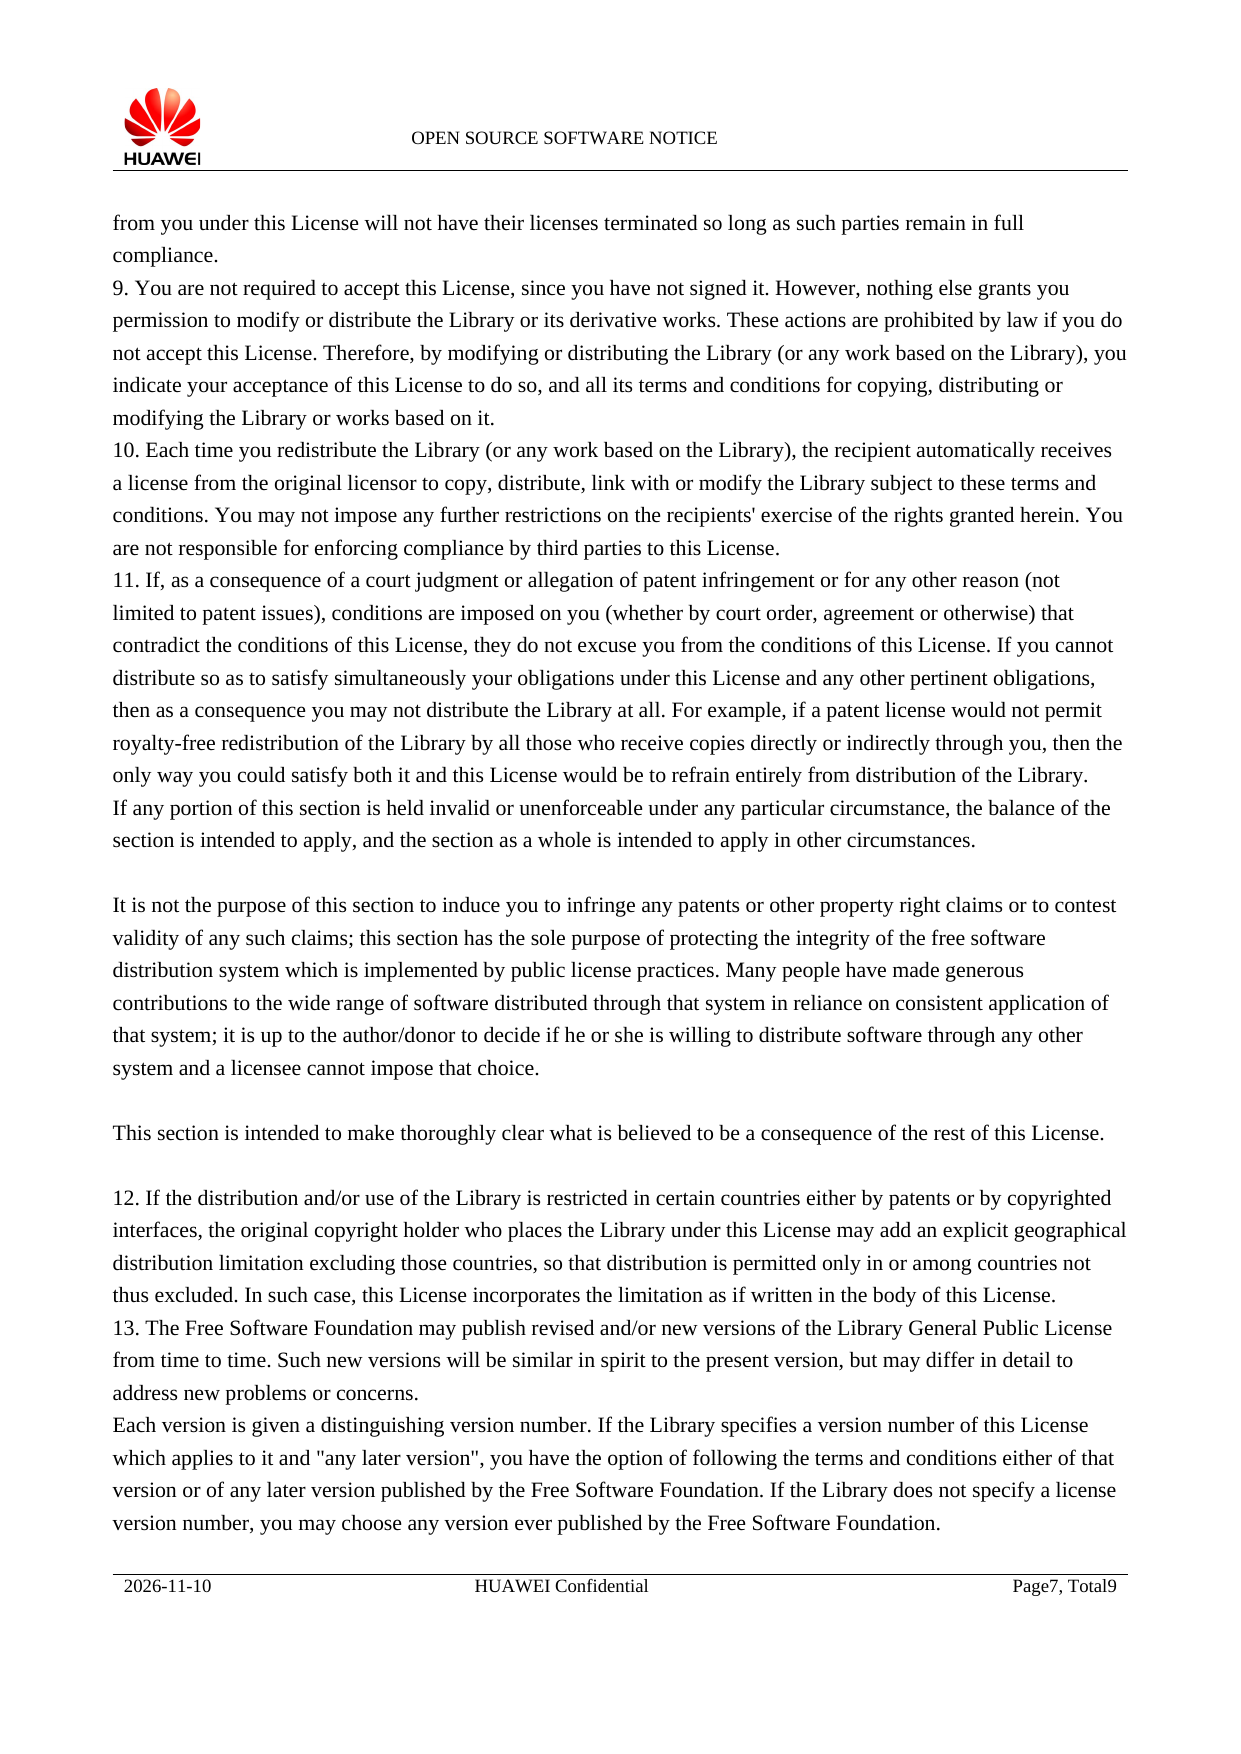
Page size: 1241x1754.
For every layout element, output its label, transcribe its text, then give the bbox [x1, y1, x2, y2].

text It is not the purpose of this section to induce you to infringe any patents or other property right claims or to contest validity of any such claims; this section has the sole purpose of protecting the integrity of the free software distribution system which is implemented by public license practices. Many people have made generous contributions to the wide range of software distributed through that system in reliance on consistent application of that system; it is up to the author/donor to decide if he or she is willing to distribute software through any other system and a licensee cannot impose that choice. [112, 889, 1128, 1084]
picture [124, 88, 201, 165]
text 11. If, as a consequence of a court judgment or allegation of patent infringement or for any other reason (not limited to patent issues), conditions are imposed on you (whether by court order, agreement or otherwise) that contradict the conditions of this License, they do not excuse you from the conditions of this License. If you cannot distribute so as to satisfy simultaneously your obligations under this License and any other pertinent obligations, then as a consequence you may not distribute the Library at all. For example, if a patent license would not permit royalty-free redistribution of the Library by all those who receive copies directly or indirectly through you, then the only way you could satisfy both it and this License would be to refrain entirely from distribution of the Library. [112, 564, 1128, 791]
text This section is intended to make thoroughly clear what is believed to be a consequence of the rest of this License. [112, 1116, 1128, 1149]
text 9. You are not required to accept this License, since you have not signed it. However, nothing else grants you permission to modify or distribute the Library or its derivative works. These actions are prohibited by law if you do not accept this License. Therefore, by modifying or distributing the Library (or any work based on the Library), you indicate your acceptance of this License to do so, and all its terms and conditions for copying, distributing or modifying the Library or works based on it. [112, 271, 1128, 434]
text 12. If the distribution and/or use of the Library is restricted in certain countries either by patents or by copyrighted interfaces, the original copyright holder who places the Library under this License may add an explicit geographical distribution limitation excluding those countries, so that distribution is permitted only in or among countries not thus excluded. In such case, this License incorporates the limitation as if written in the body of this License. [112, 1181, 1128, 1311]
text 10. Each time you redistribute the Library (or any work based on the Library), the recipient automatically receives a license from the original licensor to copy, distribute, link with or modify the Library subject to these terms and conditions. You may not impose any further restrictions on the recipients' exercise of the rights granted herein. You are not responsible for enforcing compliance by third parties to this License. [112, 434, 1128, 564]
text Each version is given a distinguishing version number. If the Library specifies a version number of this License which applies to it and "any later version", you have the option of following the terms and conditions either of that version or of any later version published by the Free Software Foundation. If the Library does not specify a license version number, you may choose any version ever published by the Free Software Foundation. [112, 1409, 1128, 1539]
text If any portion of this section is held invalid or unenforceable under any particular circumstance, the balance of the section is intended to apply, and the section as a whole is intended to apply in other circumstances. [112, 791, 1128, 856]
text 13. The Free Software Foundation may publish revised and/or new versions of the Library General Public License from time to time. Such new versions will be similar in spirit to the present version, but may differ in detail to address new problems or concerns. [112, 1311, 1128, 1409]
